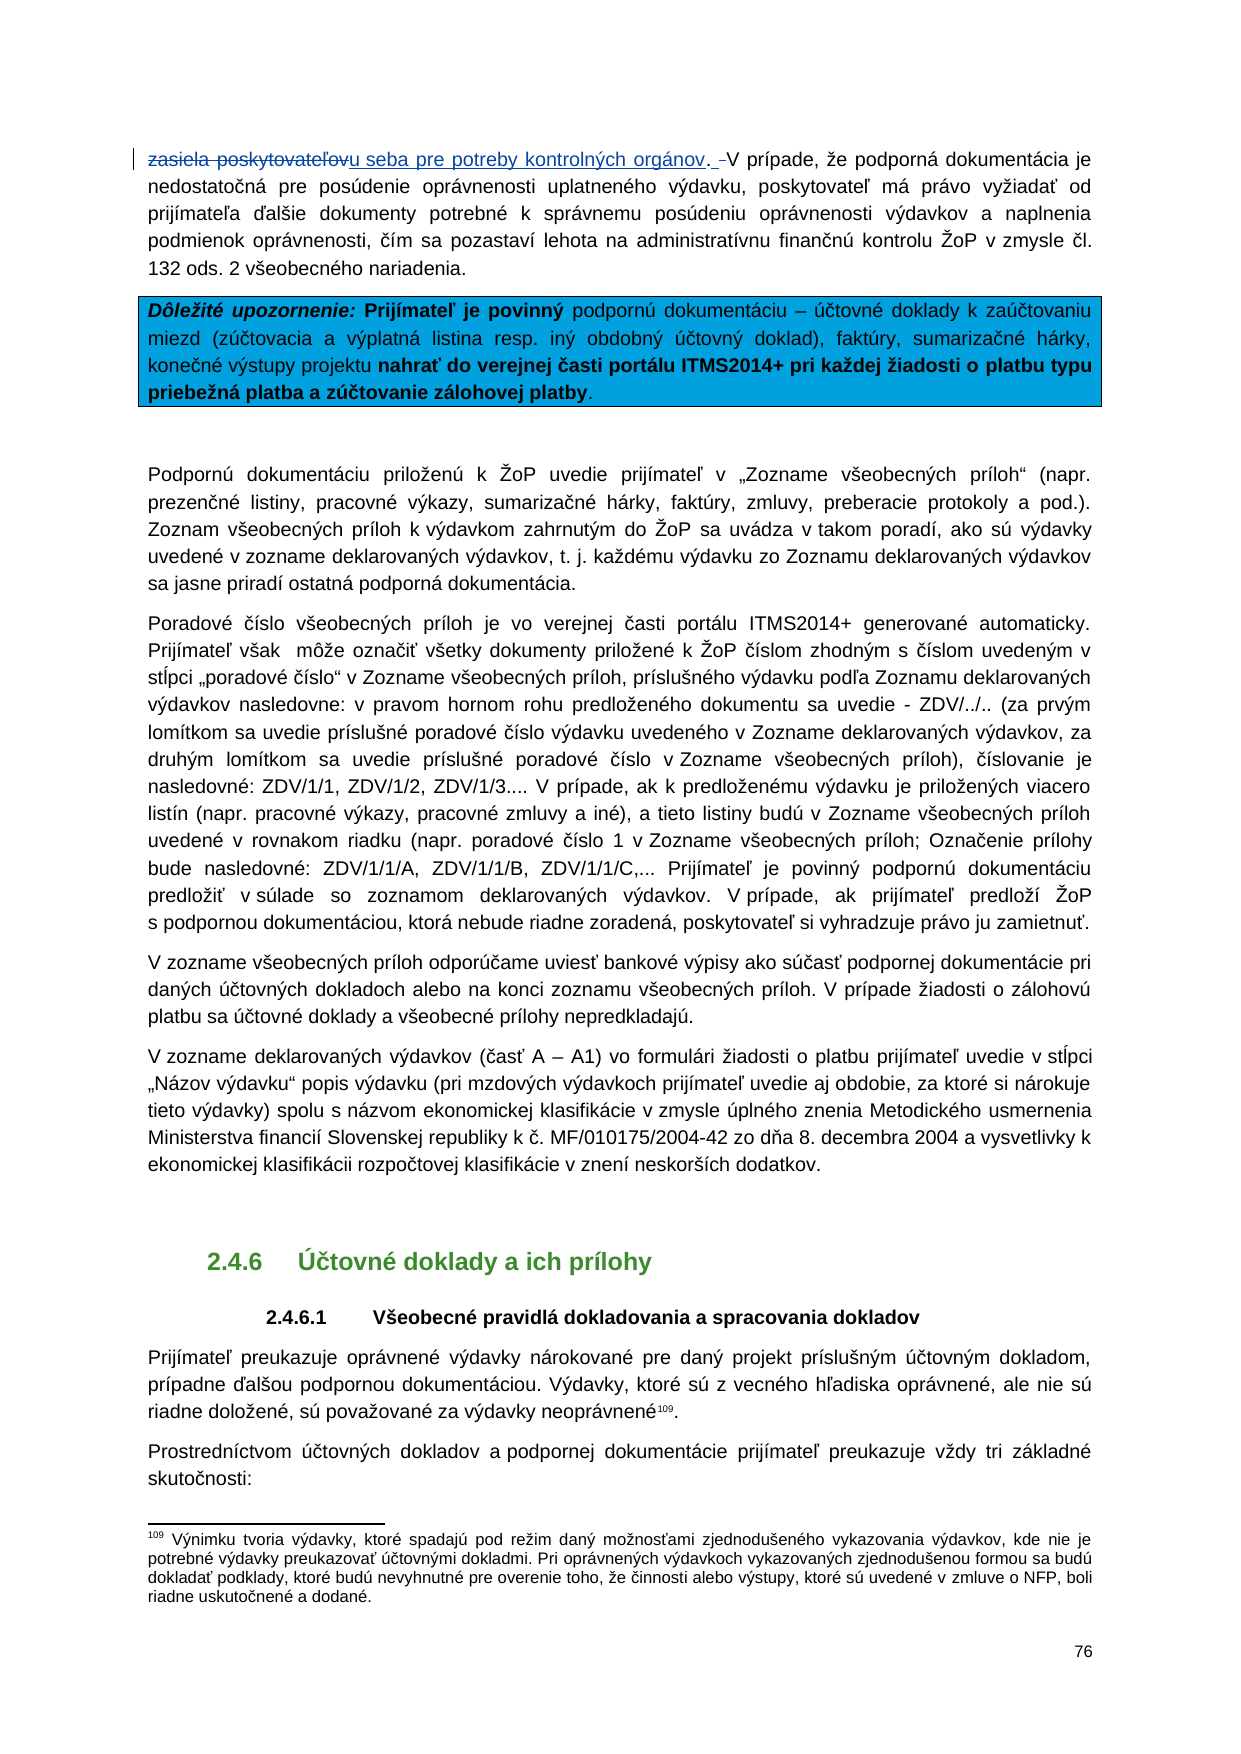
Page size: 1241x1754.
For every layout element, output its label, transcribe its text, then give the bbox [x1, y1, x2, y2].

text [148, 148, 1092, 279]
text Prijímateľ preukazuje oprávnené výdavky nárokované pre daný projekt príslušným účtovným dokladom, prípadne ďalšou podpornou dokumentáciou. Výdavky, ktoré sú z vecného hľadiska oprávnené, ale nie sú riadne doložené, sú považované za výdavky neoprávnené. [148, 1346, 1092, 1423]
text V zozname deklarovaných výdavkov (časť A – A1) vo formulári žiadosti o platbu prijímateľ uvedie v stĺpci „Názov výdavku“ popis výdavku (pri mzdových výdavkoch prijímateľ uvedie aj obdobie, za ktoré si nárokuje tieto výdavky) spolu s názvom ekonomickej klasifikácie v zmysle úplného znenia Metodického usmernenia Ministerstva financií Slovenskej republiky k č. MF/010175/2004-42 zo dňa 8. decembra 2004 a vysvetlivky k ekonomickej klasifikácii rozpočtovej klasifikácie v znení neskorších dodatkov. [148, 1044, 1092, 1176]
text Prostredníctvom účtovných dokladov a podpornej dokumentácie prijímateľ preukazuje vždy tri základné skutočnosti: [148, 1440, 1092, 1490]
text Podpornú dokumentáciu priloženú k ŽoP uvedie prijímateľ v „Zozname všeobecných príloh“ (napr. prezenčné listiny, pracovné výkazy, sumarizačné hárky, faktúry, zmluvy, preberacie protokoly a pod.). Zoznam všeobecných príloh k výdavkom zahrnutým do ŽoP sa uvádza v takom poradí, ako sú výdavky uvedené v zozname deklarovaných výdavkov, t. j. každému výdavku zo Zoznamu deklarovaných výdavkov sa jasne priradí ostatná podporná dokumentácia. [148, 463, 1092, 595]
text V zozname všeobecných príloh odporúčame uviesť bankové výpisy ako súčasť podpornej dokumentácie pri daných účtovných dokladoch alebo na konci zoznamu všeobecných príloh. V prípade žiadosti o zálohovú platbu sa účtovné doklady a všeobecné prílohy nepredkladajú. [148, 951, 1092, 1028]
text Poradové číslo všeobecných príloh je vo verejnej časti portálu ITMS2014+ generované automaticky. Prijímateľ však môže označiť všetky dokumenty priložené k ŽoP číslom zhodným s číslom uvedeným v stĺpci „poradové číslo“ v Zozname všeobecných príloh, príslušného výdavku podľa Zoznamu deklarovaných výdavkov nasledovne: v pravom hornom rohu predloženého dokumentu sa uvedie - ZDV/../.. (za prvým lomítkom sa uvedie príslušné poradové číslo výdavku uvedeného v Zozname deklarovaných výdavkov, za druhým lomítkom sa uvedie príslušné poradové číslo v Zozname všeobecných príloh), číslovanie je nasledovné: ZDV/1/1, ZDV/1/2, ZDV/1/3.... V prípade, ak k predloženému výdavku je priložených viacero listín (napr. pracovné výkazy, pracovné zmluvy a iné), a tieto listiny budú v Zozname všeobecných príloh uvedené v rovnakom riadku (napr. poradové číslo 1 v Zozname všeobecných príloh; Označenie prílohy bude nasledovné: ZDV/1/1/A, ZDV/1/1/B, ZDV/1/1/C,... Prijímateľ je povinný podpornú dokumentáciu predložiť v súlade so zoznamom deklarovaných výdavkov. V prípade, ak prijímateľ predloží ŽoP s podpornou dokumentáciou, ktorá nebude riadne zoradená, poskytovateľ si vyhradzuje právo ju zamietnuť. [148, 612, 1092, 933]
subtitle Účtovné doklady a ich prílohy [207, 1247, 1092, 1276]
text Dôležité upozornenie: Prijímateľ je povinný podpornú dokumentáciu – účtovné doklady k zaúčtovaniu miezd (zúčtovacia a výplatná listina resp. iný obdobný účtovný doklad), faktúry, sumarizačné hárky, konečné výstupy projektu nahrať do verejnej časti portálu ITMS2014+ pri každej žiadosti o platbu typu priebežná platba a zúčtovanie zálohovej platby. [139, 297, 1101, 406]
subtitle Všeobecné pravidlá dokladovania a spracovania dokladov [266, 1306, 1092, 1329]
